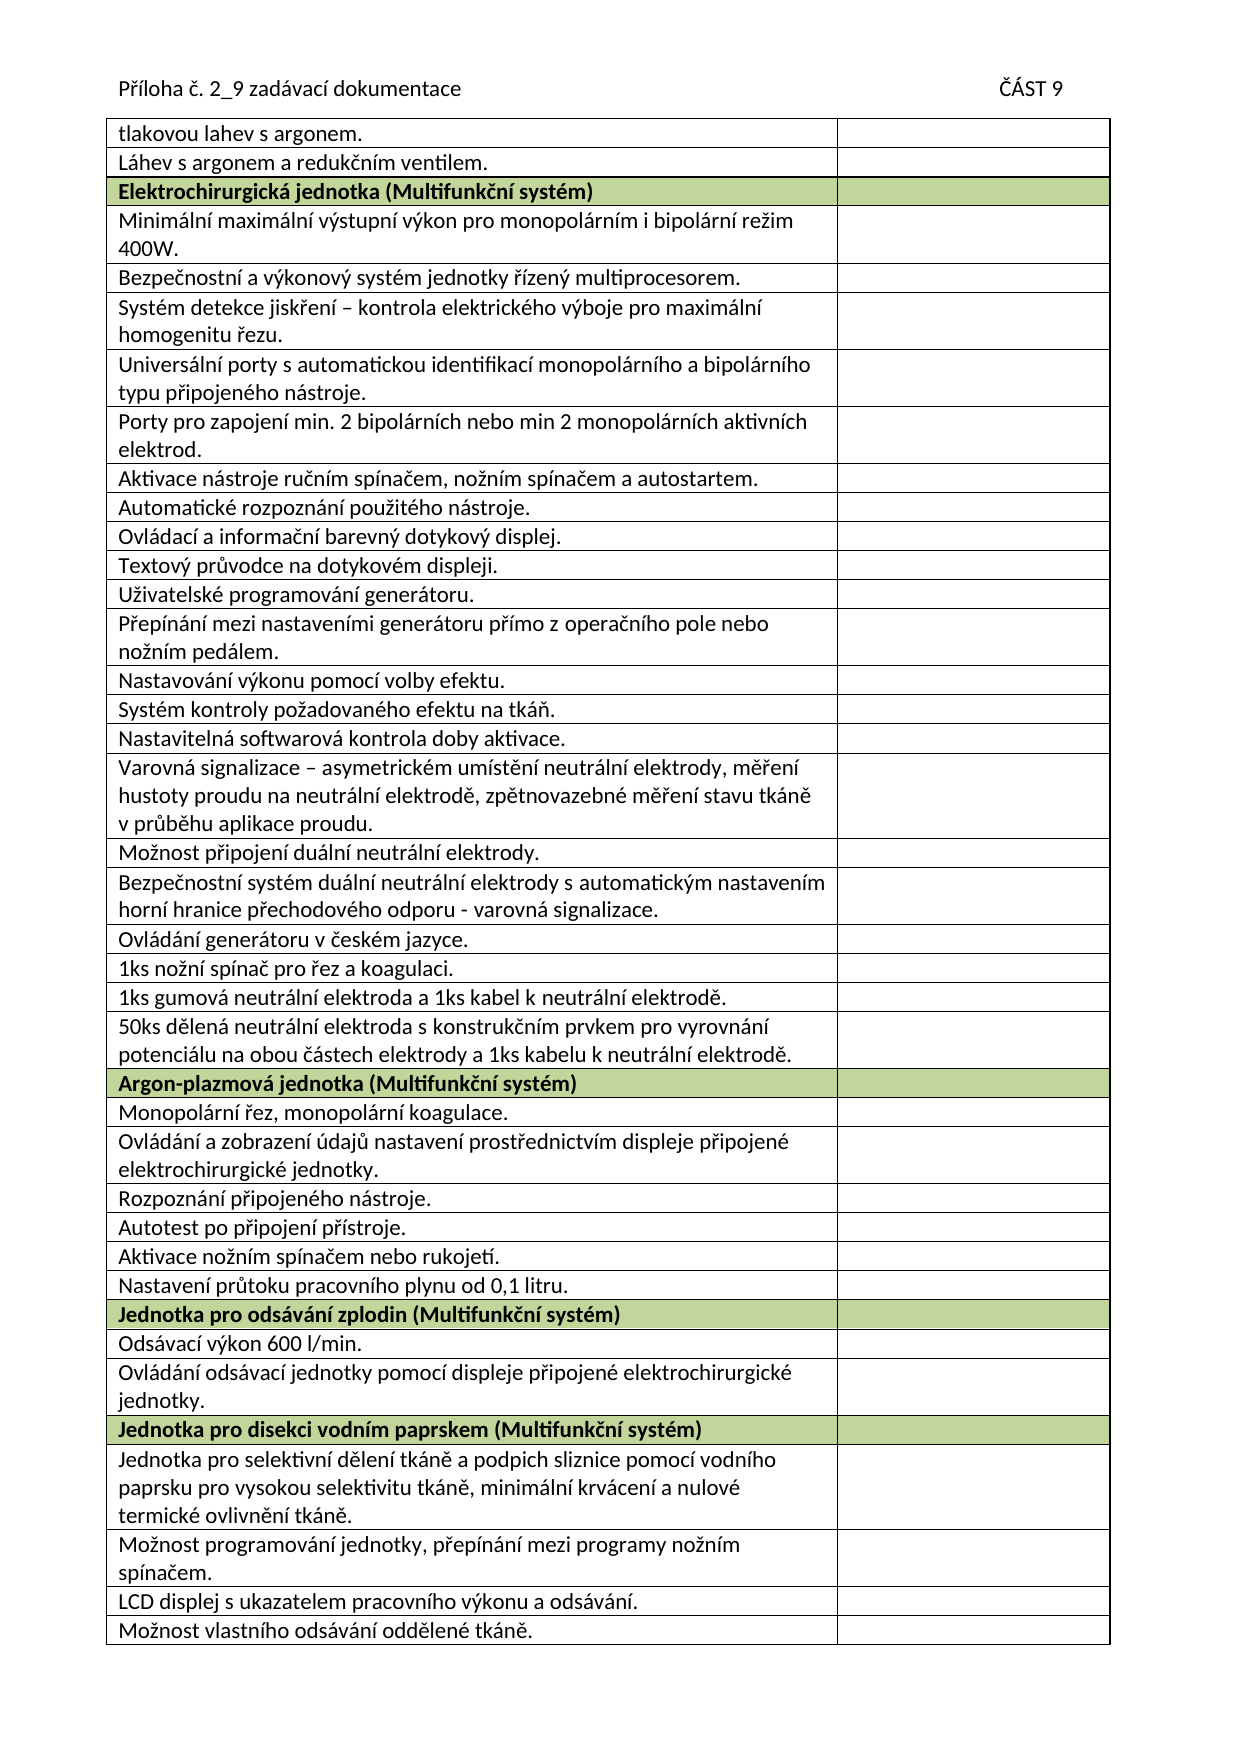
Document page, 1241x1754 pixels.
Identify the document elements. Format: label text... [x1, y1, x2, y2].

table_cell [838, 1416, 1109, 1444]
table_cell [838, 1242, 1109, 1270]
table_cell [838, 551, 1109, 579]
table_cell [838, 1184, 1109, 1212]
table_cell Odsávací výkon 600 l/min. [107, 1330, 837, 1357]
table_cell Ovládací a informační barevný dotykový displej. [107, 522, 837, 550]
table_cell [838, 1587, 1109, 1615]
table_cell [838, 178, 1109, 205]
table_cell Nastavitelná softwarová kontrola doby aktivace. [107, 724, 837, 752]
table_cell Ovládání odsávací jednotky pomocí displeje připojené elektrochirurgické jednotky. [107, 1359, 837, 1414]
table_cell [838, 754, 1109, 837]
table_cell [838, 868, 1109, 924]
table_cell [838, 954, 1109, 982]
table_cell [838, 148, 1109, 176]
table_cell Universální porty s automatickou identifikací monopolárního a bipolárního typu připojeného nástroje. [107, 350, 837, 406]
table_cell [838, 1445, 1109, 1529]
table_cell [838, 1300, 1109, 1328]
table_cell Argon-plazmová jednotka (Multifunkční systém) [107, 1069, 837, 1097]
table_cell [838, 695, 1109, 723]
table_cell [838, 724, 1109, 752]
table_cell [838, 666, 1109, 694]
table_cell [838, 925, 1109, 953]
table_cell [838, 1330, 1109, 1357]
table_cell [838, 522, 1109, 550]
table_cell 50ks dělená neutrální elektroda s konstrukčním prvkem pro vyrovnání potenciálu na obou částech elektrody a 1ks kabelu k neutrální elektrodě. [107, 1012, 837, 1068]
table_cell [838, 580, 1109, 608]
table_cell Ovládání generátoru v českém jazyce. [107, 925, 837, 953]
table_cell Jednotka pro odsávání zplodin (Multifunkční systém) [107, 1300, 837, 1328]
table_cell [838, 839, 1109, 867]
table_cell [838, 609, 1109, 665]
table_cell Autotest po připojení přístroje. [107, 1213, 837, 1241]
table_cell Aktivace nožním spínačem nebo rukojetí. [107, 1242, 837, 1270]
table_cell Automatické rozpoznání použitého nástroje. [107, 493, 837, 521]
table_cell [838, 1069, 1109, 1097]
table_cell [838, 1127, 1109, 1183]
table_cell Nastavování výkonu pomocí volby efektu. [107, 666, 837, 694]
table_cell Porty pro zapojení min. 2 bipolárních nebo min 2 monopolárních aktivních elektrod. [107, 407, 837, 463]
table_cell [838, 983, 1109, 1011]
table_cell Monopolární řez, monopolární koagulace. [107, 1098, 837, 1126]
table_cell 1ks nožní spínač pro řez a koagulaci. [107, 954, 837, 982]
table_cell Bezpečnostní a výkonový systém jednotky řízený multiprocesorem. [107, 264, 837, 292]
table_cell Aktivace nástroje ručním spínačem, nožním spínačem a autostartem. [107, 464, 837, 492]
table_cell [838, 1098, 1109, 1126]
table_cell LCD displej s ukazatelem pracovního výkonu a odsávání. [107, 1587, 837, 1615]
table_cell Jednotka pro disekci vodním paprskem (Multifunkční systém) [107, 1416, 837, 1444]
table_cell [838, 350, 1109, 406]
table_cell [838, 1012, 1109, 1068]
table_cell [838, 119, 1109, 147]
table_cell Rozpoznání připojeného nástroje. [107, 1184, 837, 1212]
table_cell Uživatelské programování generátoru. [107, 580, 837, 608]
table_cell [838, 1359, 1109, 1414]
table_cell Elektrochirurgická jednotka (Multifunkční systém) [107, 178, 837, 205]
table_cell Systém detekce jiskření – kontrola elektrického výboje pro maximální homogenitu řezu. [107, 293, 837, 349]
table_cell Minimální maximální výstupní výkon pro monopolárním i bipolární režim 400W. [107, 206, 837, 262]
table_cell [838, 1616, 1109, 1644]
table_cell [838, 407, 1109, 463]
table_cell [838, 206, 1109, 262]
table_cell 1ks gumová neutrální elektroda a 1ks kabel k neutrální elektrodě. [107, 983, 837, 1011]
table_cell Možnost programování jednotky, přepínání mezi programy nožním spínačem. [107, 1530, 837, 1586]
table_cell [107, 119, 837, 147]
table_cell [838, 1213, 1109, 1241]
table_cell Ovládání a zobrazení údajů nastavení prostřednictvím displeje připojené elektrochirurgické jednotky. [107, 1127, 837, 1183]
table_cell Systém kontroly požadovaného efektu na tkáň. [107, 695, 837, 723]
table_cell [838, 493, 1109, 521]
table_cell Láhev s argonem a redukčním ventilem. [107, 148, 837, 176]
table_cell Nastavení průtoku pracovního plynu od 0,1 litru. [107, 1271, 837, 1299]
table_cell Varovná signalizace – asymetrickém umístění neutrální elektrody, měření hustoty proudu na neutrální elektrodě, zpětnovazebné měření stavu tkáně v průběhu aplikace proudu. [107, 754, 837, 837]
table_cell Možnost připojení duální neutrální elektrody. [107, 839, 837, 867]
table_cell Možnost vlastního odsávání oddělené tkáně. [107, 1616, 837, 1644]
table_cell [838, 1271, 1109, 1299]
table_cell Jednotka pro selektivní dělení tkáně a podpich sliznice pomocí vodního paprsku pro vysokou selektivitu tkáně, minimální krvácení a nulové termické ovlivnění tkáně. [107, 1445, 837, 1529]
table_cell [838, 264, 1109, 292]
table_cell [838, 293, 1109, 349]
table_cell Bezpečnostní systém duální neutrální elektrody s automatickým nastavením horní hranice přechodového odporu - varovná signalizace. [107, 868, 837, 924]
table_cell [838, 1530, 1109, 1586]
table_cell [838, 464, 1109, 492]
table_cell Přepínání mezi nastaveními generátoru přímo z operačního pole nebo nožním pedálem. [107, 609, 837, 665]
table_cell Textový průvodce na dotykovém displeji. [107, 551, 837, 579]
